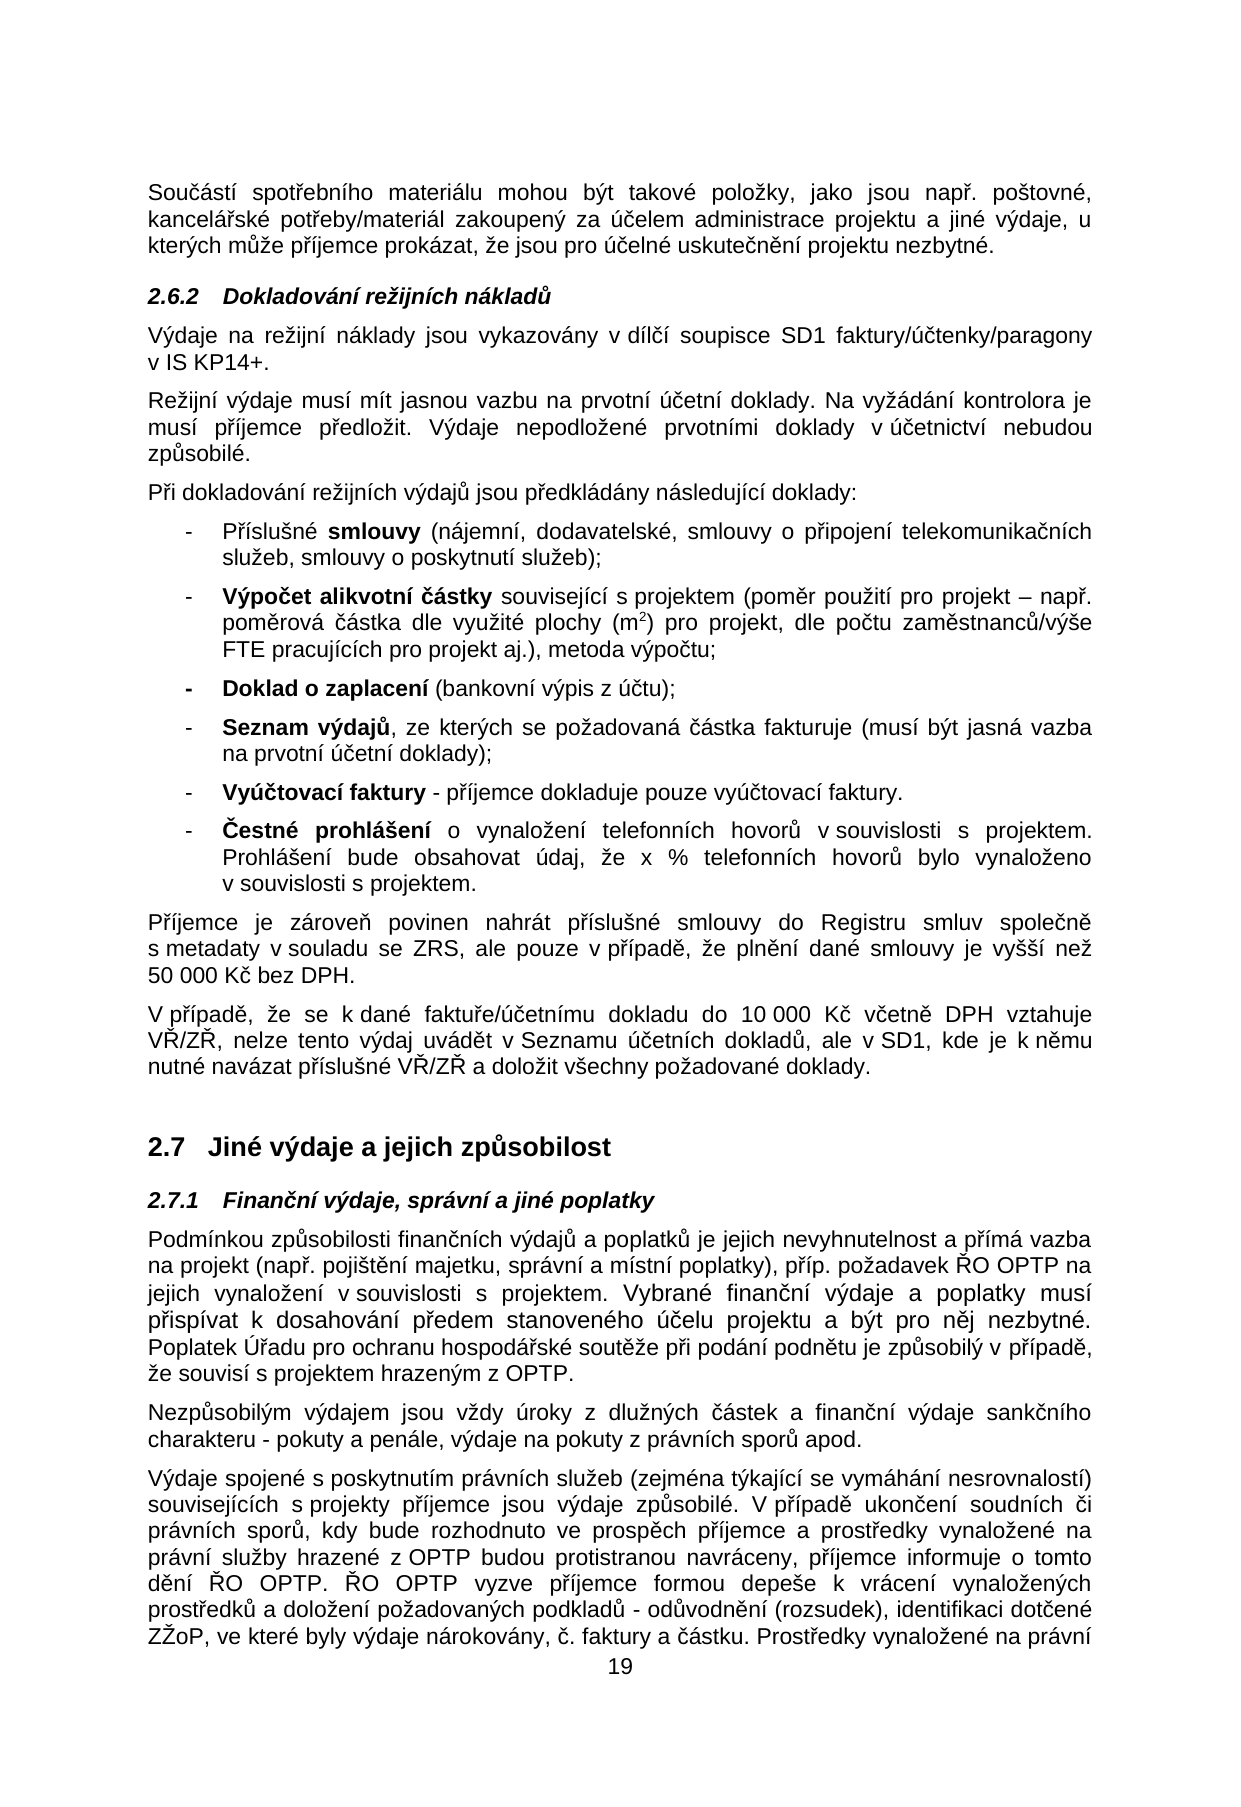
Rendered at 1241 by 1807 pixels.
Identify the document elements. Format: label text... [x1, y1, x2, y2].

list Výpočet alikvotní částky související s projektem (poměr použití pro projekt – např. poměrová částka dle využité plochy (m2) pro projekt, dle počtu zaměstnanců/výše FTE pracujících pro projekt aj.), metoda výpočtu; [185, 583, 1092, 662]
list Doklad o zaplacení (bankovní výpis z účtu); [185, 674, 1092, 701]
text Součástí spotřebního materiálu mohou být takové položky, jako jsou např. poštovné, kancelářské potřeby/materiál zakoupený za účelem administrace projektu a jiné výdaje, u kterých může příjemce prokázat, že jsou pro účelné uskutečnění projektu nezbytné. [148, 179, 1092, 258]
text Podmínkou způsobilosti finančních výdajů a poplatků je jejich nevyhnutelnost a přímá vazba na projekt (např. pojištění majetku, správní a místní poplatky), příp. požadavek ŘO OPTP na jejich vynaložení v souvislosti s projektem. Vybrané finanční výdaje a poplatky musí přispívat k dosahování předem stanoveného účelu projektu a být pro něj nezbytné. Poplatek Úřadu pro ochranu hospodářské soutěže při podání podnětu je způsobilý v případě, že souvisí s projektem hrazeným z OPTP. [148, 1226, 1092, 1387]
text Výdaje na režijní náklady jsou vykazovány v dílčí soupisce SD1 faktury/účtenky/paragony v IS KP14+. [148, 322, 1092, 375]
list Seznam výdajů, ze kterých se požadovaná částka fakturuje (musí být jasná vazba na prvotní účetní doklady); [185, 713, 1092, 766]
list Vyúčtovací faktury - příjemce dokladuje pouze vyúčtovací faktury. [185, 779, 1092, 805]
subtitle Jiné výdaje a jejich způsobilost [148, 1131, 1092, 1162]
text Příjemce je zároveň povinen nahrát příslušné smlouvy do Registru smluv společně s metadaty v souladu se ZRS, ale pouze v případě, že plnění dané smlouvy je vyšší než 50 000 Kč bez DPH. [148, 909, 1092, 988]
text Režijní výdaje musí mít jasnou vazbu na prvotní účetní doklady. Na vyžádání kontrolora je musí příjemce předložit. Výdaje nepodložené prvotními doklady v účetnictví nebudou způsobilé. [148, 387, 1092, 466]
list Příslušné smlouvy (nájemní, dodavatelské, smlouvy o připojení telekomunikačních služeb, smlouvy o poskytnutí služeb); [185, 518, 1092, 571]
subtitle Finanční výdaje, správní a jiné poplatky [148, 1187, 1092, 1214]
text V případě, že se k dané faktuře/účetnímu dokladu do 10 000 Kč včetně DPH vztahuje VŘ/ZŘ, nelze tento výdaj uvádět v Seznamu účetních dokladů, ale v SD1, kde je k němu nutné navázat příslušné VŘ/ZŘ a doložit všechny požadované doklady. [148, 1001, 1092, 1080]
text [148, 1464, 1092, 1649]
text Nezpůsobilým výdajem jsou vždy úroky z dlužných částek a finanční výdaje sankčního charakteru - pokuty a penále, výdaje na pokuty z právních sporů apod. [148, 1399, 1092, 1452]
subtitle Dokladování režijních nákladů [148, 283, 1092, 310]
text Při dokladování režijních výdajů jsou předkládány následující doklady: [148, 479, 1092, 505]
list Čestné prohlášení o vynaložení telefonních hovorů v souvislosti s projektem. Prohlášení bude obsahovat údaj, že x % telefonních hovorů bylo vynaloženo v souvislosti s projektem. [185, 817, 1092, 897]
